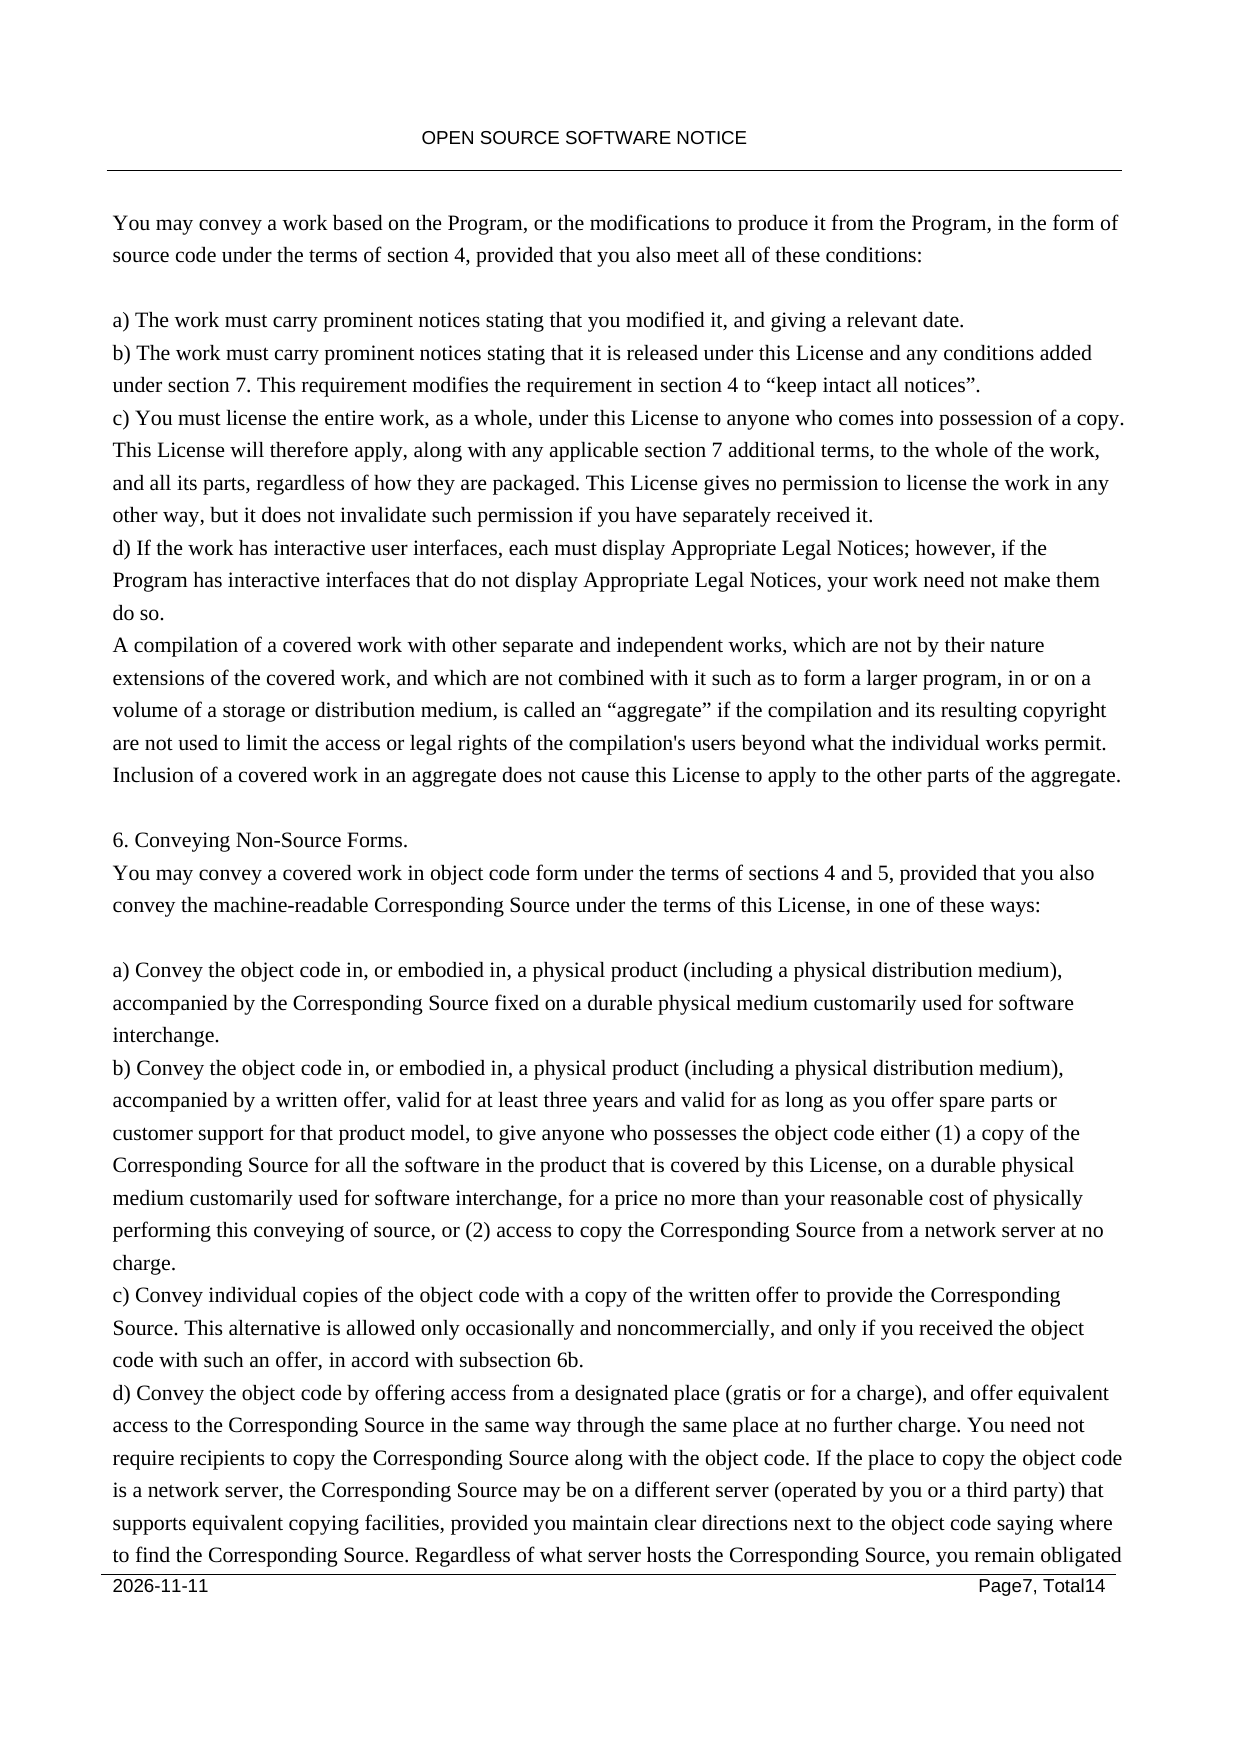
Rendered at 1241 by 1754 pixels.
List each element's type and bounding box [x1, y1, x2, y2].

text [112, 206, 1128, 1571]
